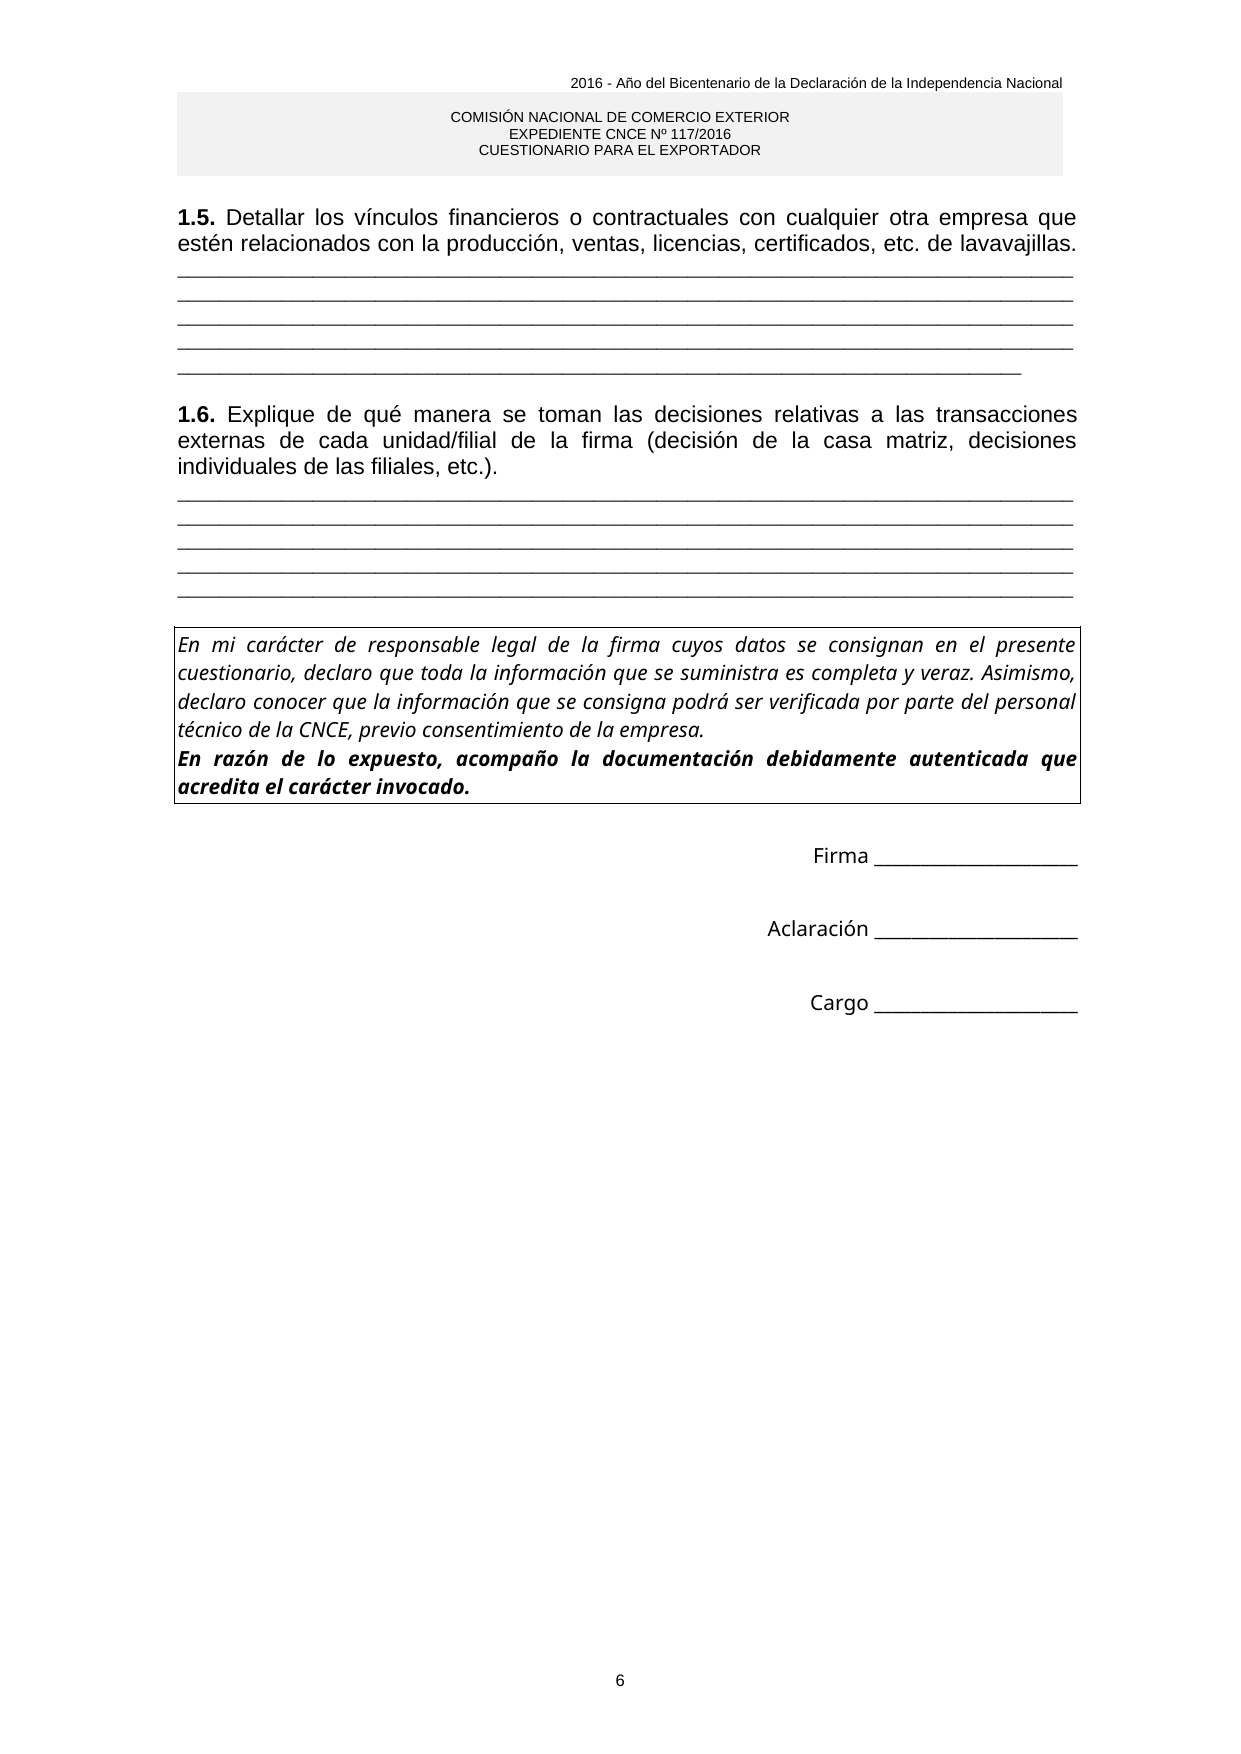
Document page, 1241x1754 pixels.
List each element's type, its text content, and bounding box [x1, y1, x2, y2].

text En mi carácter de responsable legal de la firma cuyos datos se consignan en el presente cuestionario, declaro que toda la información que se suministra es completa y veraz. Asimismo, declaro conocer que la información que se consigna podrá ser verificada por parte del personal técnico de la CNCE, previo consentimiento de la empresa. [175, 628, 1080, 740]
text 1.6. Explique de qué manera se toman las decisiones relativas a las transacciones externas de cada unidad/filial de la firma (decisión de la casa matriz, decisiones individuales de las filiales, etc.). [177, 401, 1078, 480]
text En razón de lo expuesto, acompaño la documentación debidamente autenticada que acredita el carácter invocado. [175, 740, 1080, 803]
text Firma ______________________ [177, 841, 1078, 869]
text ______________________________________________________________________________________________________________________________________________________________________________________________________________________________________________________________________________________________________________________________________________________________________________________________________________________________________________ [177, 480, 1078, 600]
text Cargo ______________________ [177, 988, 1078, 1017]
text Aclaración ______________________ [177, 914, 1078, 943]
text 1.5. Detallar los vínculos financieros o contractuales con cualquier otra empresa que estén relacionados con la producción, ventas, licencias, certificados, etc. de lavavajillas. _________________________________________________________________________________________________________________________________________________________________________________________________________________________________________________________________________________________________________________________________________________________________________________________________________________________________________ [177, 203, 1078, 377]
